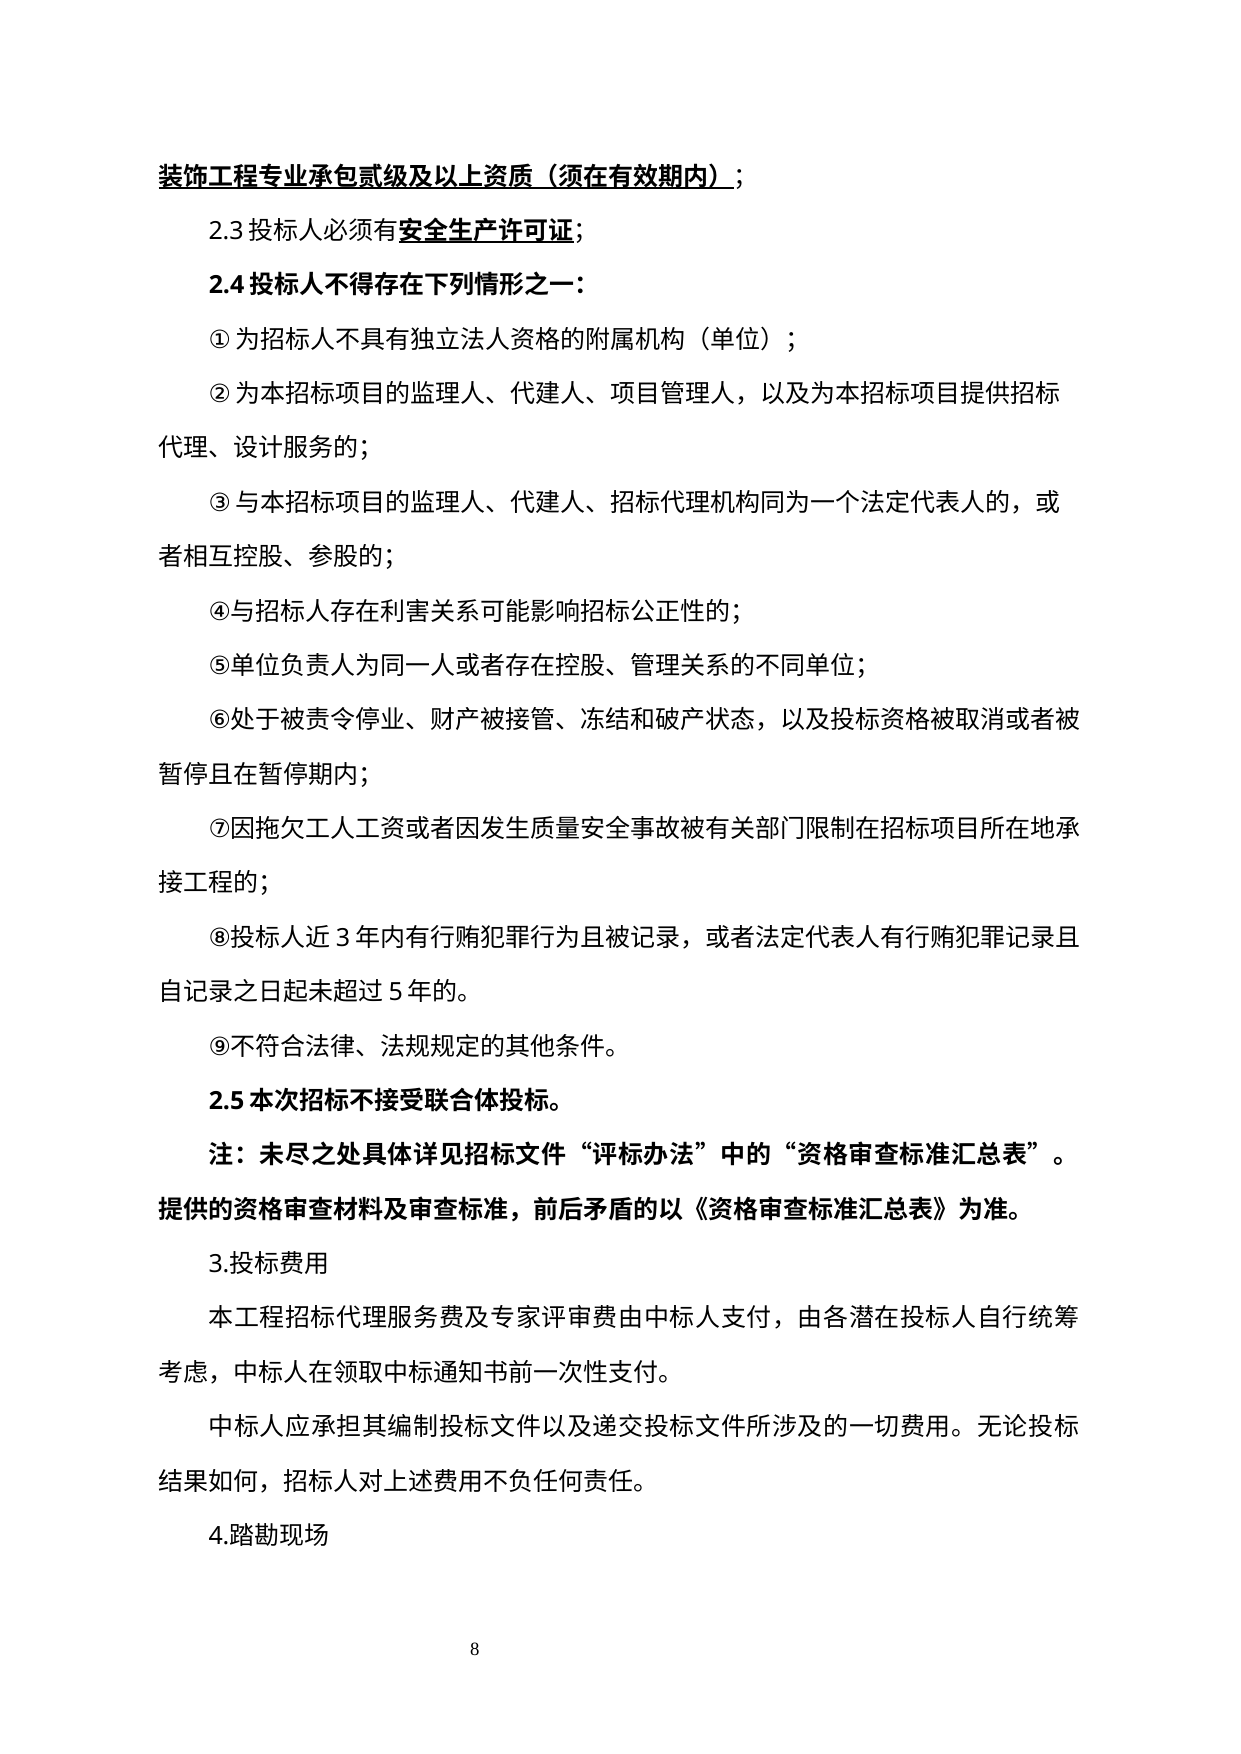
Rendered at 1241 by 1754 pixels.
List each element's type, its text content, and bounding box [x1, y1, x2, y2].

text 2.4投标人不得存在下列情形之一： [158, 265, 1082, 301]
text ④与招标人存在利害关系可能影响招标公正性的； [158, 591, 1082, 627]
text 2.5本次招标不接受联合体投标。 [158, 1080, 1082, 1117]
text ⑥处于被责令停业、财产被接管、冻结和破产状态，以及投标资格被取消或者被暂停且在暂停期内； [158, 700, 1082, 790]
text ⑨不符合法律、法规规定的其他条件。 [158, 1026, 1082, 1062]
text 注：未尽之处具体详见招标文件“评标办法”中的“资格审查标准汇总表”。提供的资格审查材料及审查标准，前后矛盾的以《资格审查标准汇总表》为准。 [158, 1135, 1082, 1225]
text 3.投标费用 [158, 1243, 1082, 1280]
text ①为招标人不具有独立法人资格的附属机构（单位）； [158, 319, 1082, 355]
text ②为本招标项目的监理人、代建人、项目管理人，以及为本招标项目提供招标代理、设计服务的； [158, 373, 1082, 464]
text 本工程招标代理服务费及专家评审费由中标人支付，由各潜在投标人自行统筹考虑，中标人在领取中标通知书前一次性支付。 [158, 1298, 1082, 1388]
text 2.3投标人必须有安全生产许可证； [158, 210, 1082, 247]
text ⑤单位负责人为同一人或者存在控股、管理关系的不同单位； [158, 645, 1082, 682]
text 4.踏勘现场 [158, 1515, 1082, 1552]
text 中标人应承担其编制投标文件以及递交投标文件所涉及的一切费用。无论投标结果如何，招标人对上述费用不负任何责任。 [158, 1407, 1082, 1497]
text ⑧投标人近3年内有行贿犯罪行为且被记录，或者法定代表人有行贿犯罪记录且自记录之日起未超过5年的。 [158, 917, 1082, 1008]
text ③与本招标项目的监理人、代建人、招标代理机构同为一个法定代表人的，或者相互控股、参股的； [158, 482, 1082, 573]
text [158, 156, 1082, 192]
text ⑦因拖欠工人工资或者因发生质量安全事故被有关部门限制在招标项目所在地承接工程的； [158, 808, 1082, 899]
